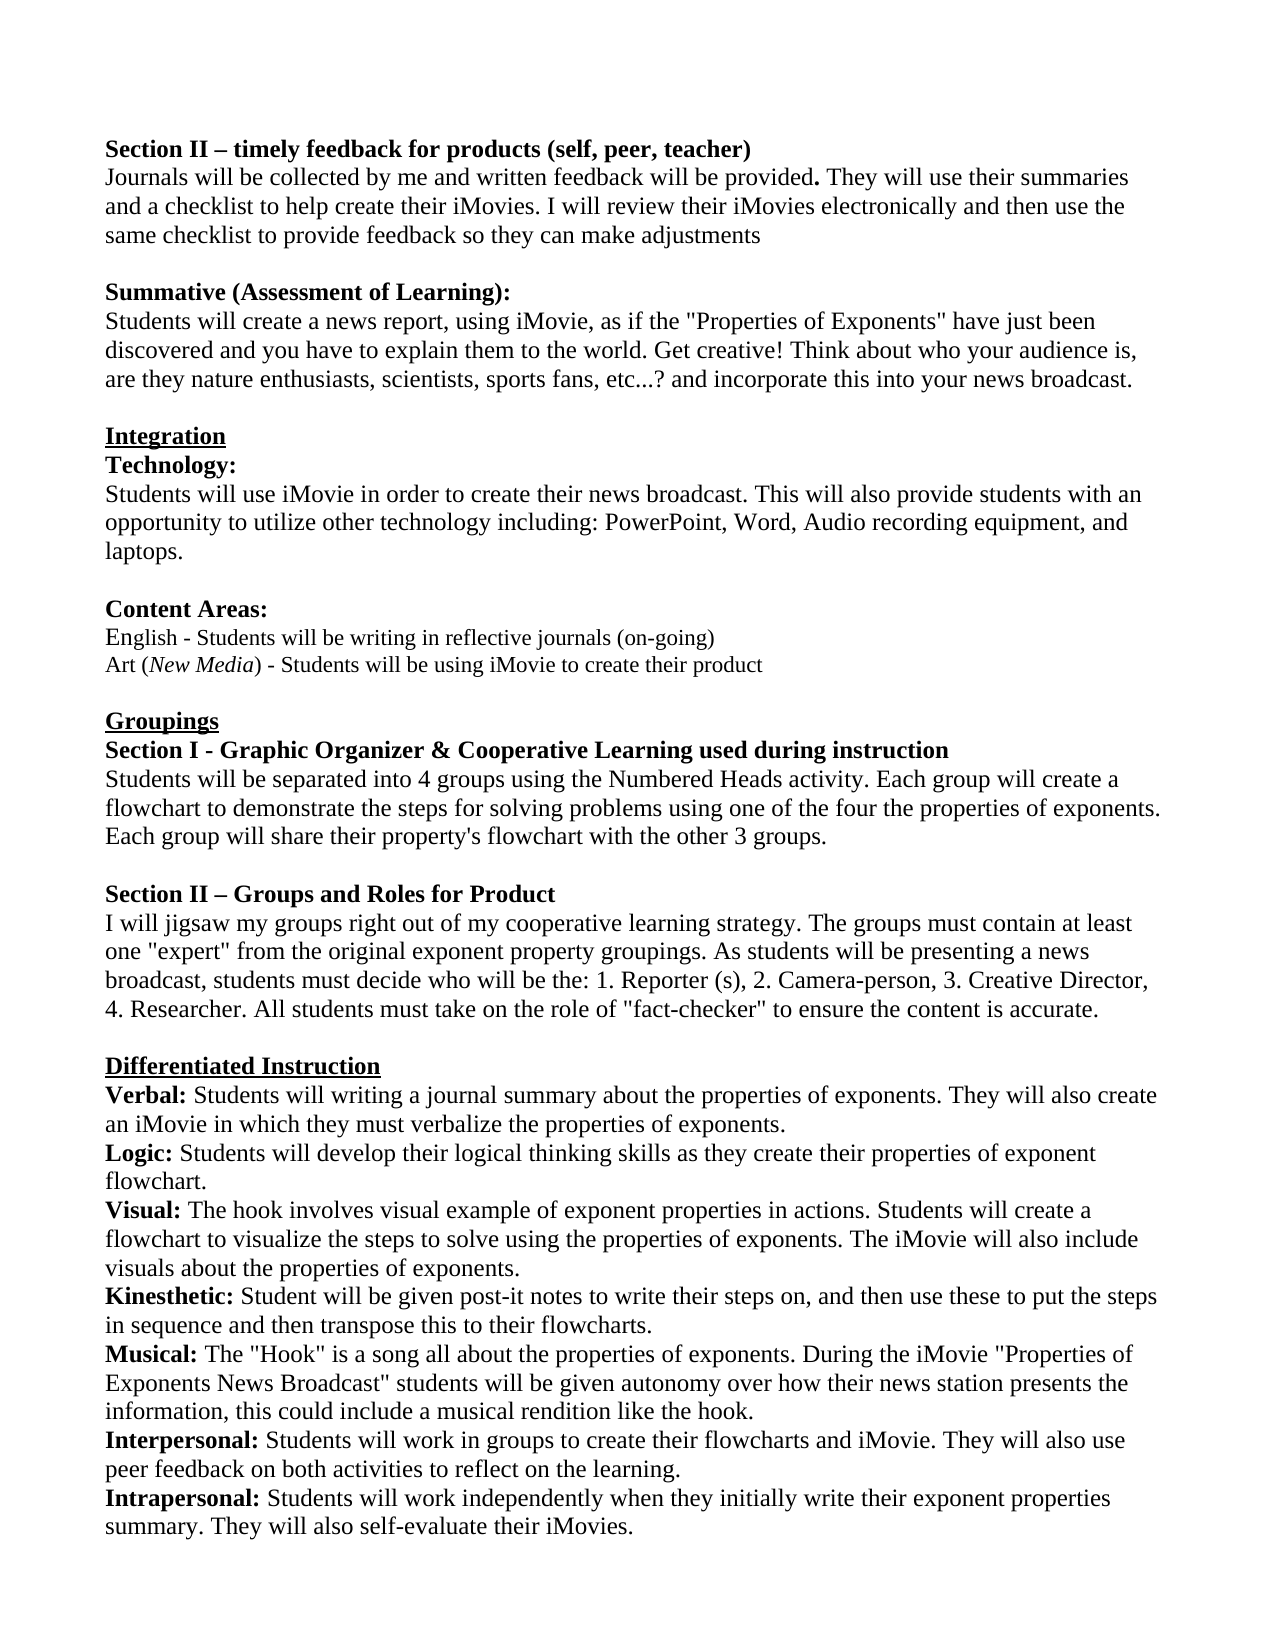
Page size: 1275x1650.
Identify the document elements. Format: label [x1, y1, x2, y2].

text [105, 105, 1170, 1540]
